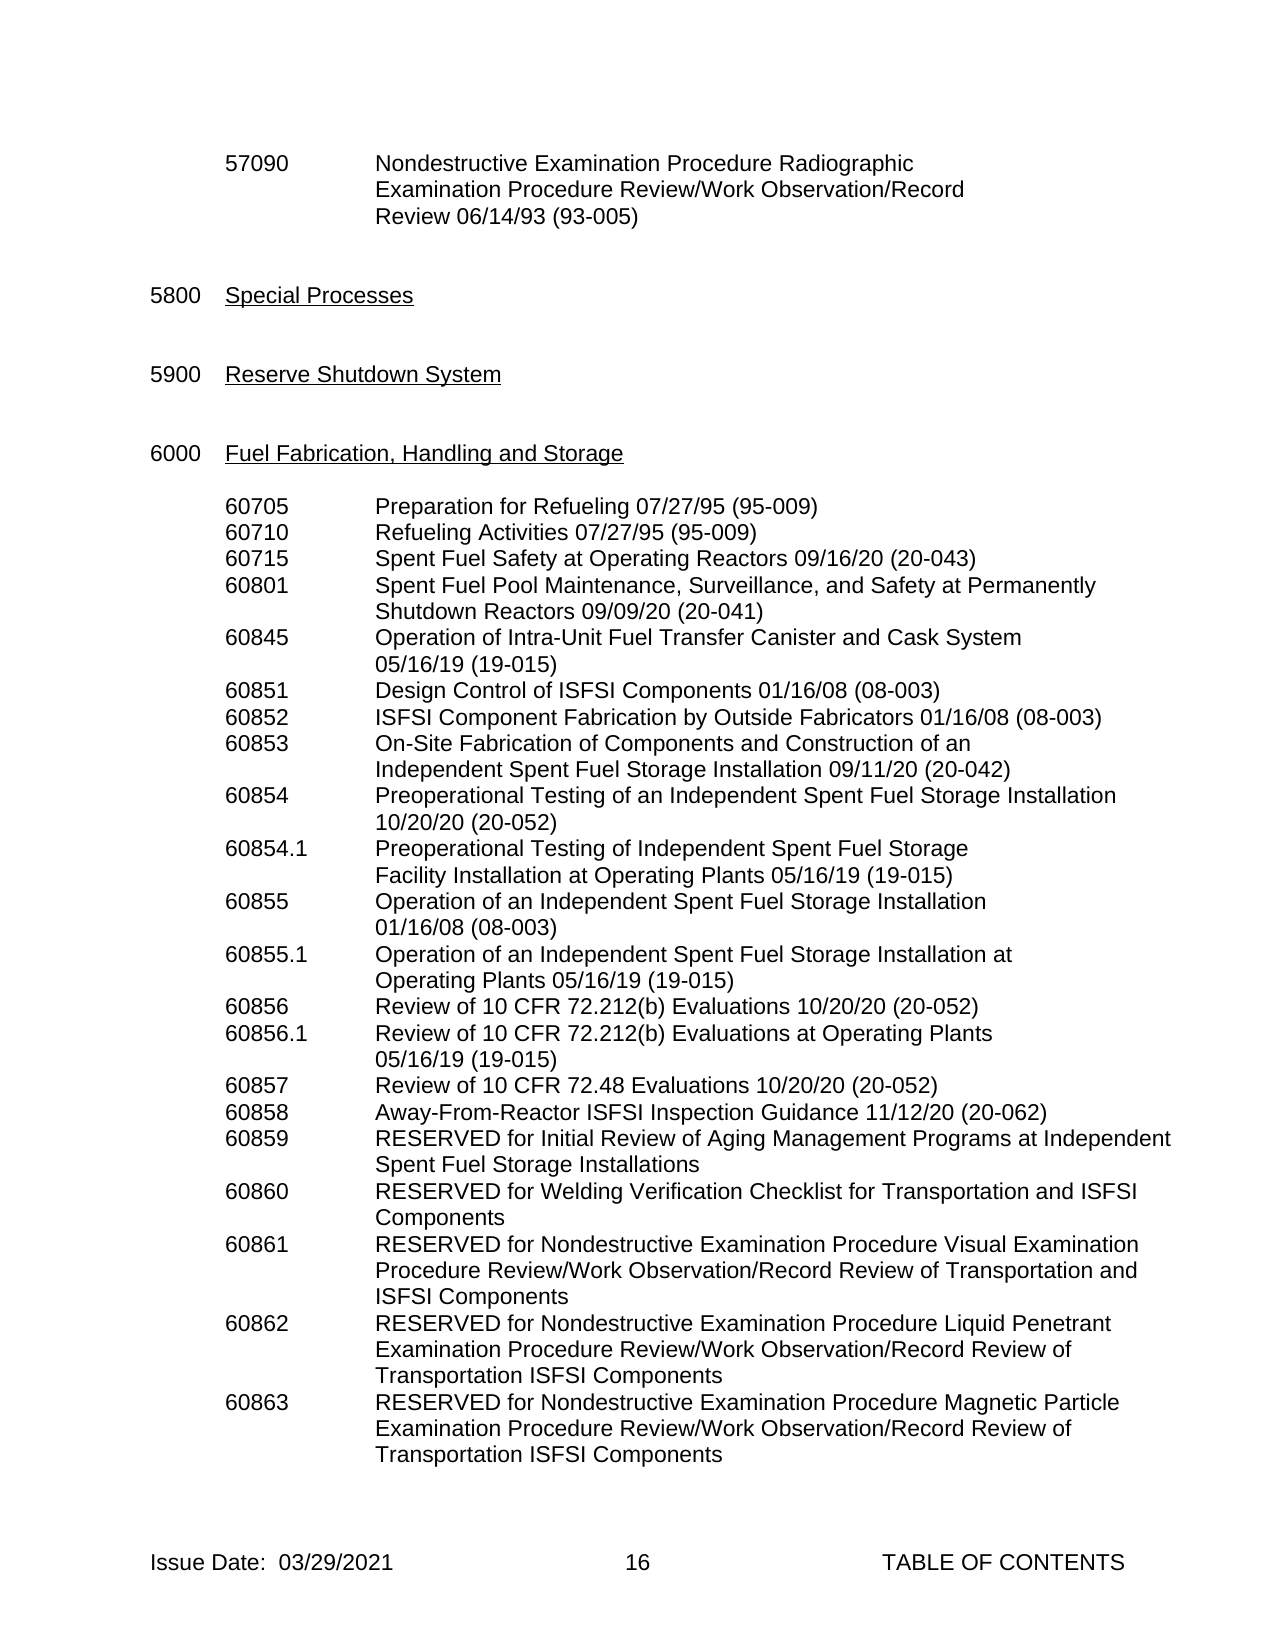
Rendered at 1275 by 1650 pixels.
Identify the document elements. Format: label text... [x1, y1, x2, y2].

text 60859 RESERVED for Initial Review of Aging Management Programs at Independent Spent Fuel Storage Installations [150, 1125, 1172, 1178]
text 60854.1 Preoperational Testing of Independent Spent Fuel Storage [150, 835, 1172, 862]
text Independent Spent Fuel Storage Installation 09/11/20 (20-042) [150, 756, 1172, 782]
text Facility Installation at Operating Plants 05/16/19 (19-015) [150, 862, 1172, 888]
text 60851 Design Control of ISFSI Components 01/16/08 (08-003) [150, 677, 1172, 703]
text 60861 RESERVED for Nondestructive Examination Procedure Visual Examination Procedure Review/Work Observation/Record Review of Transportation and ISFSI Components [150, 1231, 1172, 1309]
text Operating Plants 05/16/19 (19-015) [150, 967, 1172, 993]
text 60856 Review of 10 CFR 72.212(b) Evaluations 10/20/20 (20-052) [150, 993, 1172, 1020]
text 60852 ISFSI Component Fabrication by Outside Fabricators 01/16/08 (08-003) [150, 703, 1172, 730]
text 05/16/19 (19-015) [150, 1046, 1172, 1072]
text 60857 Review of 10 CFR 72.48 Evaluations 10/20/20 (20-052) [150, 1072, 1172, 1099]
text 60855 Operation of an Independent Spent Fuel Storage Installation [150, 888, 1172, 914]
text 60863 RESERVED for Nondestructive Examination Procedure Magnetic Particle Examination Procedure Review/Work Observation/Record Review of Transportation ISFSI Components [150, 1389, 1172, 1468]
text 01/16/08 (08-003) [150, 914, 1172, 941]
text 60710 Refueling Activities 07/27/95 (95-009) [150, 519, 1172, 545]
text 60845 Operation of Intra-Unit Fuel Transfer Canister and Cask System [150, 624, 1172, 651]
text 05/16/19 (19-015) [150, 651, 1172, 677]
text 60856.1 Review of 10 CFR 72.212(b) Evaluations at Operating Plants [150, 1020, 1172, 1046]
text 5900 Reserve Shutdown System [150, 361, 1172, 387]
text 5800 Special Processes [150, 282, 1172, 308]
text 60854 Preoperational Testing of an Independent Spent Fuel Storage Installation 10/20/20 (20-052) [150, 782, 1172, 835]
text 60715 Spent Fuel Safety at Operating Reactors 09/16/20 (20-043) [150, 545, 1172, 572]
text 6000 Fuel Fabrication, Handling and Storage [150, 440, 1172, 466]
text 57090 Nondestructive Examination Procedure Radiographic [150, 150, 1172, 176]
text 60862 RESERVED for Nondestructive Examination Procedure Liquid Penetrant Examination Procedure Review/Work Observation/Record Review of Transportation ISFSI Components [150, 1309, 1172, 1389]
text 60705 Preparation for Refueling 07/27/95 (95-009) [150, 493, 1172, 519]
text Examination Procedure Review/Work Observation/Record [225, 176, 1172, 203]
text 60801 Spent Fuel Pool Maintenance, Surveillance, and Safety at Permanently Shutdown Reactors 09/09/20 (20-041) [150, 572, 1172, 624]
text 60860 RESERVED for Welding Verification Checklist for Transportation and ISFSI Components [150, 1178, 1172, 1231]
text 60853 On-Site Fabrication of Components and Construction of an [150, 730, 1172, 756]
text Review 06/14/93 (93-005) [225, 203, 1172, 229]
text 60855.1 Operation of an Independent Spent Fuel Storage Installation at [150, 941, 1172, 967]
text 60858 Away-From-Reactor ISFSI Inspection Guidance 11/12/20 (20-062) [150, 1099, 1172, 1125]
